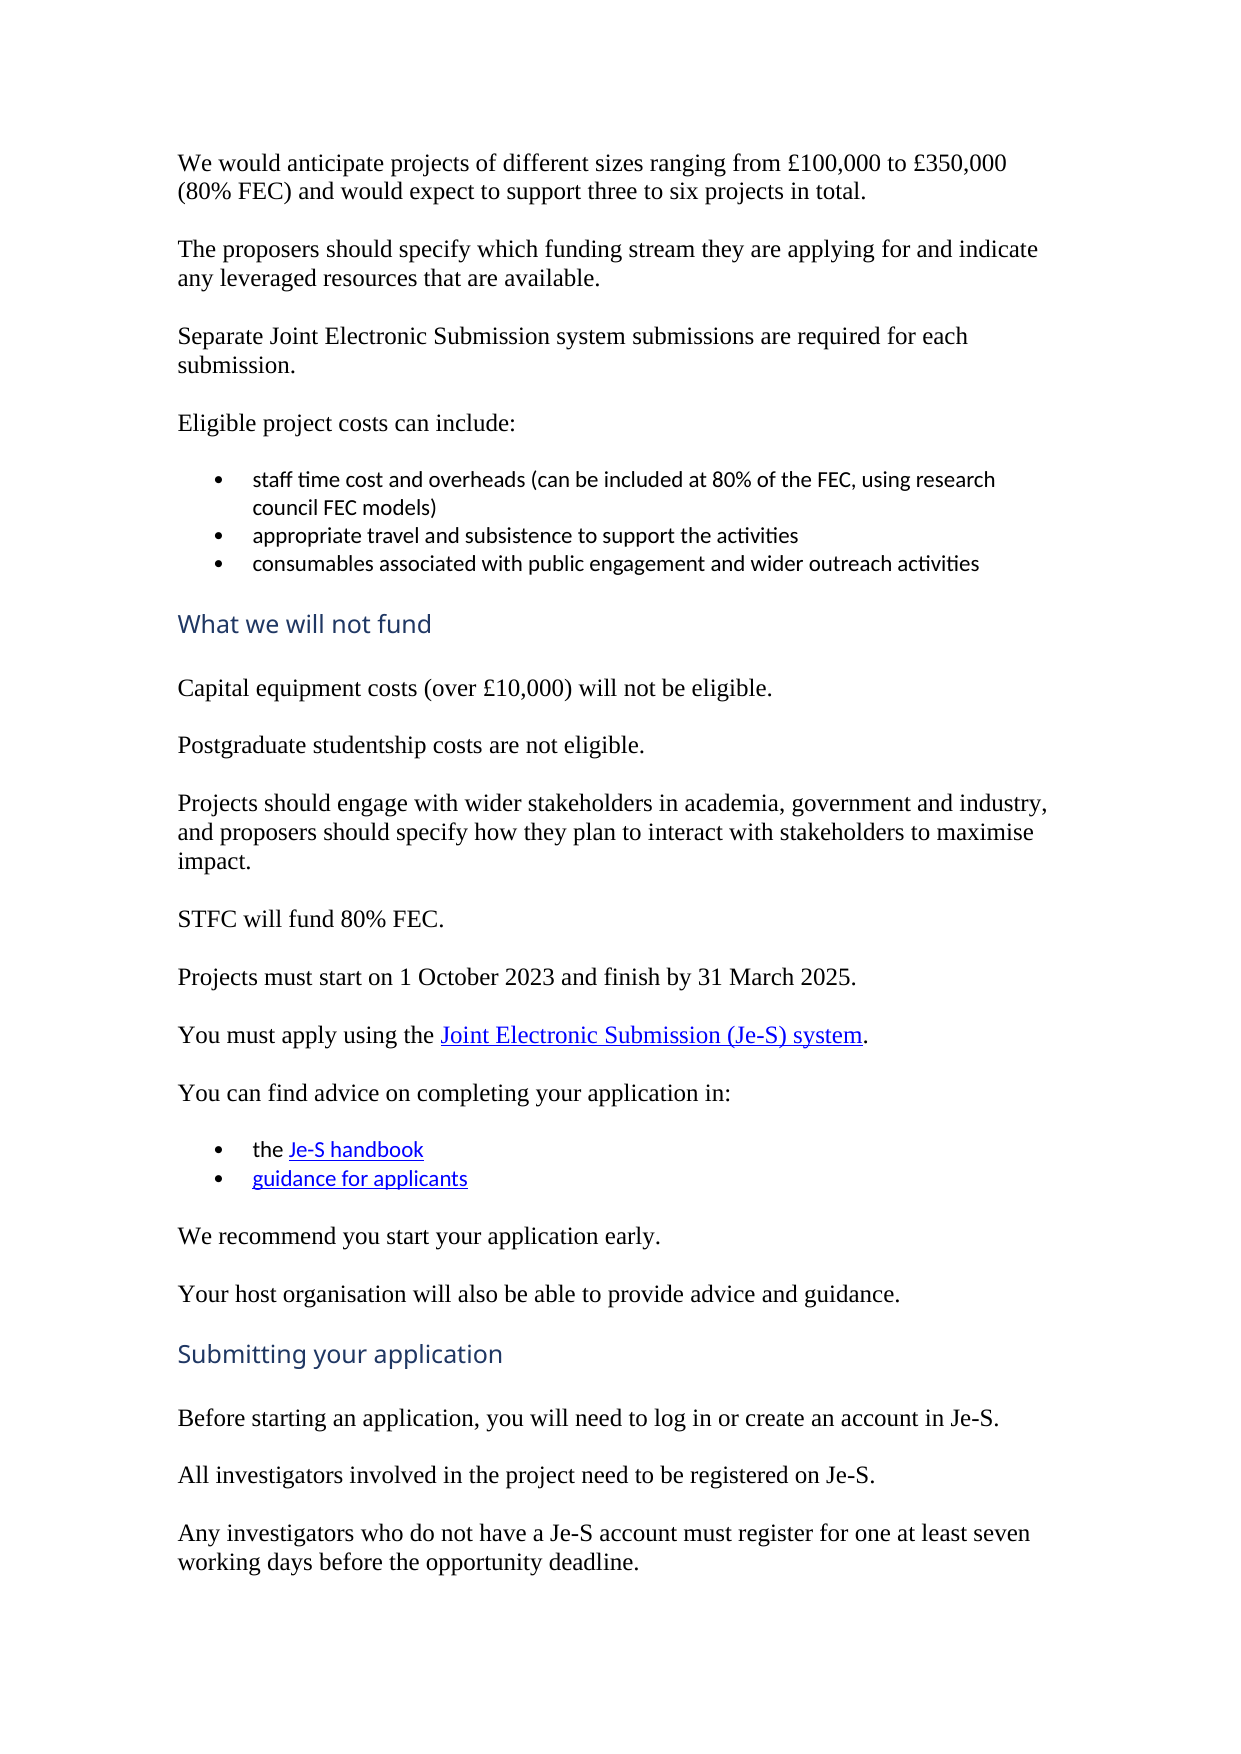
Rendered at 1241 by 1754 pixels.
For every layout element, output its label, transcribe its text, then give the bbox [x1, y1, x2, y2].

subtitle Submitting your application [177, 1337, 1063, 1371]
text Projects must start on 1 October 2023 and finish by 31 March 2025. [177, 962, 1063, 991]
text All investigators involved in the project need to be registered on Je-S. [177, 1461, 1063, 1489]
list the Je-S handbook [215, 1136, 1063, 1164]
text You can find advice on completing your application in: [177, 1078, 1063, 1106]
list guidance for applicants [215, 1164, 1063, 1192]
text We would anticipate projects of different sizes ranging from £100,000 to £350,000 (80% FEC) and would expect to support three to six projects in total. [177, 148, 1063, 205]
text Postgraduate studentship costs are not eligible. [177, 731, 1063, 759]
list staff time cost and overheads (can be included at 80% of the FEC, using research council FEC models) [215, 466, 1063, 522]
text Before starting an application, you will need to log in or create an account in Je-S. [177, 1403, 1063, 1431]
text You must apply using the Joint Electronic Submission (Je-S) system. [177, 1020, 1063, 1048]
text Projects should engage with wider stakeholders in academia, government and industry, and proposers should specify how they plan to interact with stakeholders to maximise impact. [177, 788, 1063, 875]
text Your host organisation will also be able to provide advice and guidance. [177, 1279, 1063, 1307]
text STFC will fund 80% FEC. [177, 904, 1063, 933]
list consumables associated with public engagement and wider outreach activities [215, 549, 1063, 578]
text Eligible project costs can include: [177, 408, 1063, 436]
text Capital equipment costs (over £10,000) will not be eligible. [177, 673, 1063, 701]
subtitle What we will not fund [177, 607, 1063, 641]
list appropriate travel and subsistence to support the activities [215, 522, 1063, 549]
text The proposers should specify which funding stream they are applying for and indicate any leveraged resources that are available. [177, 234, 1063, 292]
text Separate Joint Electronic Submission system submissions are required for each submission. [177, 321, 1063, 378]
text Any investigators who do not have a Je-S account must register for one at least seven working days before the opportunity deadline. [177, 1518, 1063, 1576]
text We recommend you start your application early. [177, 1221, 1063, 1249]
